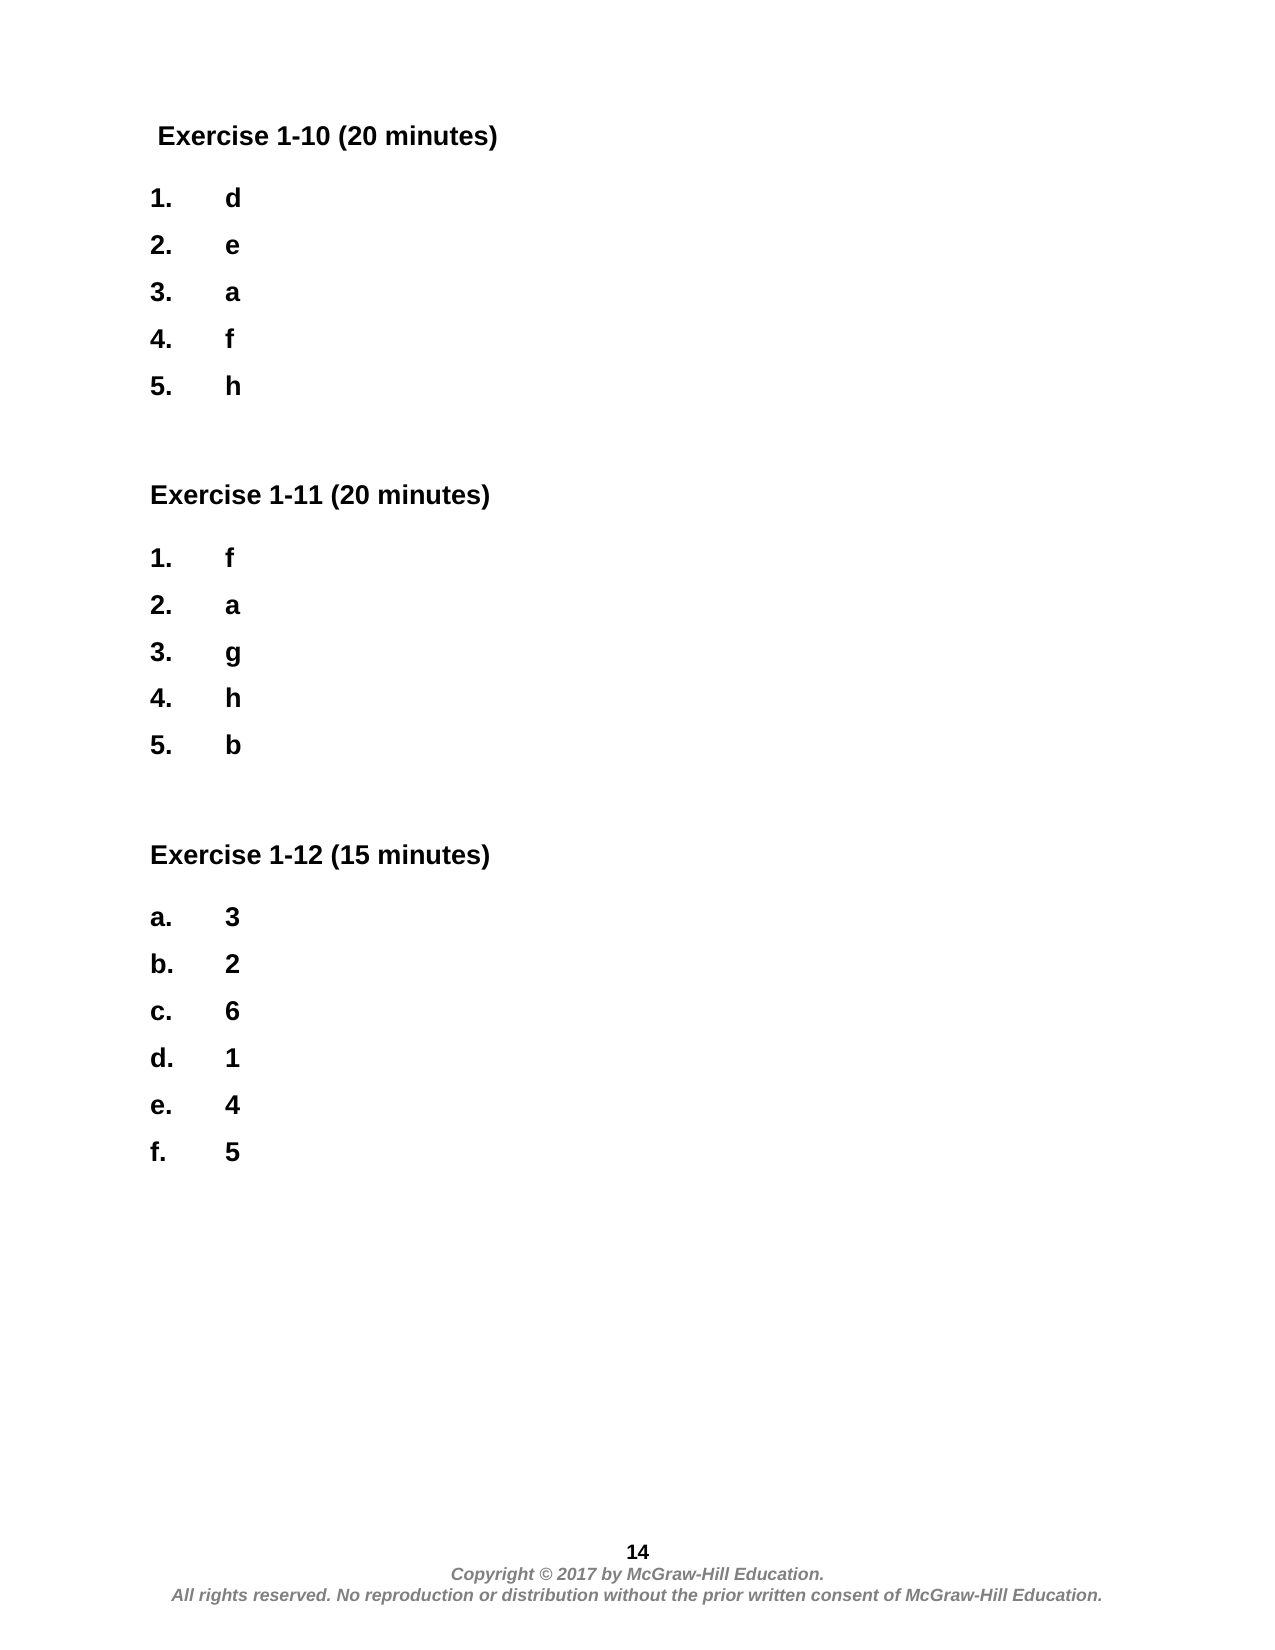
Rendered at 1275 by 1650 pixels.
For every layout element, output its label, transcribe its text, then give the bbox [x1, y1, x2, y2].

text Exercise 1-11 (20 minutes) [150, 479, 1125, 511]
text 2. e [150, 229, 1125, 261]
text 1. f [150, 542, 1125, 573]
text a. 3 [150, 901, 1125, 932]
text Exercise 1-12 (15 minutes) [150, 839, 1125, 870]
text e. 4 [150, 1089, 1125, 1120]
text d. 1 [150, 1042, 1125, 1073]
text 2. a [150, 589, 1125, 620]
text c. 6 [150, 995, 1125, 1026]
text b. 2 [150, 948, 1125, 979]
text f. 5 [150, 1136, 1125, 1167]
text 5. b [150, 729, 1125, 761]
text 5. h [150, 370, 1125, 401]
text 3. g [150, 636, 1125, 667]
text 1. d [150, 182, 1125, 214]
text 3. a [150, 276, 1125, 307]
text 4. f [150, 323, 1125, 354]
text 4. h [150, 682, 1125, 714]
text Exercise 1-10 (20 minutes) [150, 120, 1125, 151]
